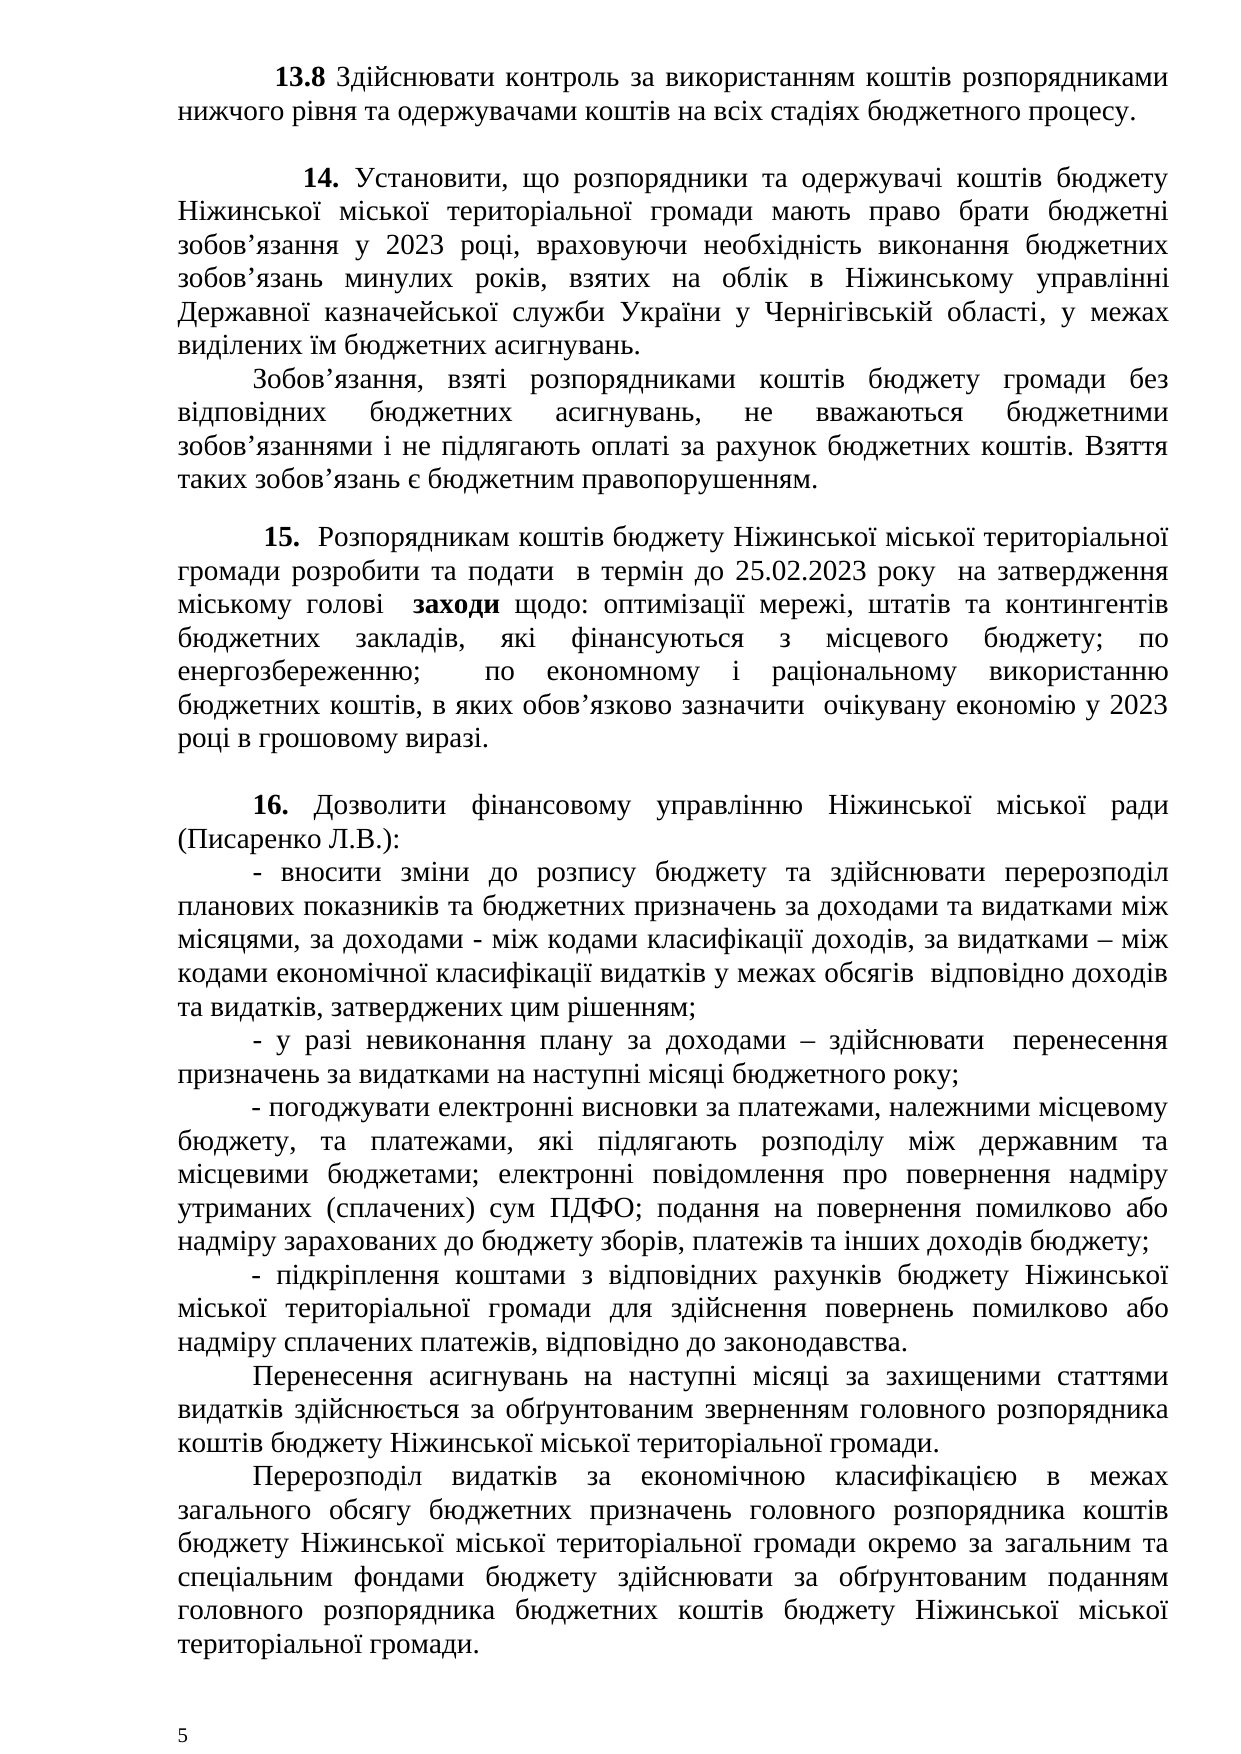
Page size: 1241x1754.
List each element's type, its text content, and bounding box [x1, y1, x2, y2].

text - вносити зміни до розпису бюджету та здійснювати перерозподіл планових показників та бюджетних призначень за доходами та видатками між місяцями, за доходами - між кодами класифікації доходів, за видатками – між кодами економічної класифікації видатків у межах обсягів відповідно доходів та видатків, затверджених цим рішенням; [177, 854, 1169, 1022]
text 16. Дозволити фінансовому управлінню Ніжинської міської ради (Писаренко Л.В.): [177, 787, 1169, 854]
text - підкріплення коштами з відповідних рахунків бюджету Ніжинської міської територіальної громади для здійснення повернень помилково або надміру сплачених платежів, відповідно до законодавства. [177, 1257, 1169, 1358]
text 14. Установити, що розпорядники та одержувачі коштів бюджету Ніжинської міської територіальної громади мають право брати бюджетні зобов’язання у 2023 році, враховуючи необхідність виконання бюджетних зобов’язань минулих років, взятих на облік в Ніжинському управлінні Державної казначейської служби України у Чернігівській області, у межах виділених їм бюджетних асигнувань. [177, 160, 1169, 361]
text Перерозподіл видатків за економічною класифікацією в межах загального обсягу бюджетних призначень головного розпорядника коштів бюджету Ніжинської міської територіальної громади окремо за загальним та спеціальним фондами бюджету здійснювати за обґрунтованим поданням головного розпорядника бюджетних коштів бюджету Ніжинської міської територіальної громади. [177, 1458, 1169, 1659]
text - погоджувати електронні висновки за платежами, належними місцевому бюджету, та платежами, які підлягають розподілу між державним та місцевими бюджетами; електронні повідомлення про повернення надміру утриманих (сплачених) сум ПДФО; подання на повернення помилково або надміру зарахованих до бюджету зборів, платежів та інших доходів бюджету; [177, 1089, 1169, 1257]
text 15. Розпорядникам коштів бюджету Ніжинської міської територіальної громади розробити та подати в термін до 25.02.2023 року на затвердження міському голові заходи щодо: оптимізації мережі, штатів та контингентів бюджетних закладів, які фінансуються з місцевого бюджету; по енергозбереженню; по економному і раціональному використанню бюджетних коштів, в яких обов’язково зазначити очікувану економію у 2023 році в грошовому виразі. [177, 519, 1169, 754]
text - у разі невиконання плану за доходами – здійснювати перенесення призначень за видатками на наступні місяці бюджетного року; [177, 1022, 1169, 1089]
text 13.8 Здійснювати контроль за використанням коштів розпорядниками нижчого рівня та одержувачами коштів на всіх стадіях бюджетного процесу. [177, 59, 1169, 126]
text Перенесення асигнувань на наступні місяці за захищеними статтями видатків здійснюється за обґрунтованим зверненням головного розпорядника коштів бюджету Ніжинської міської територіальної громади. [177, 1358, 1169, 1458]
text Зобов’язання, взяті розпорядниками коштів бюджету громади без відповідних бюджетних асигнувань, не вважаються бюджетними зобов’язаннями і не підлягають оплаті за рахунок бюджетних коштів. Взяття таких зобов’язань є бюджетним правопорушенням. [177, 361, 1169, 495]
